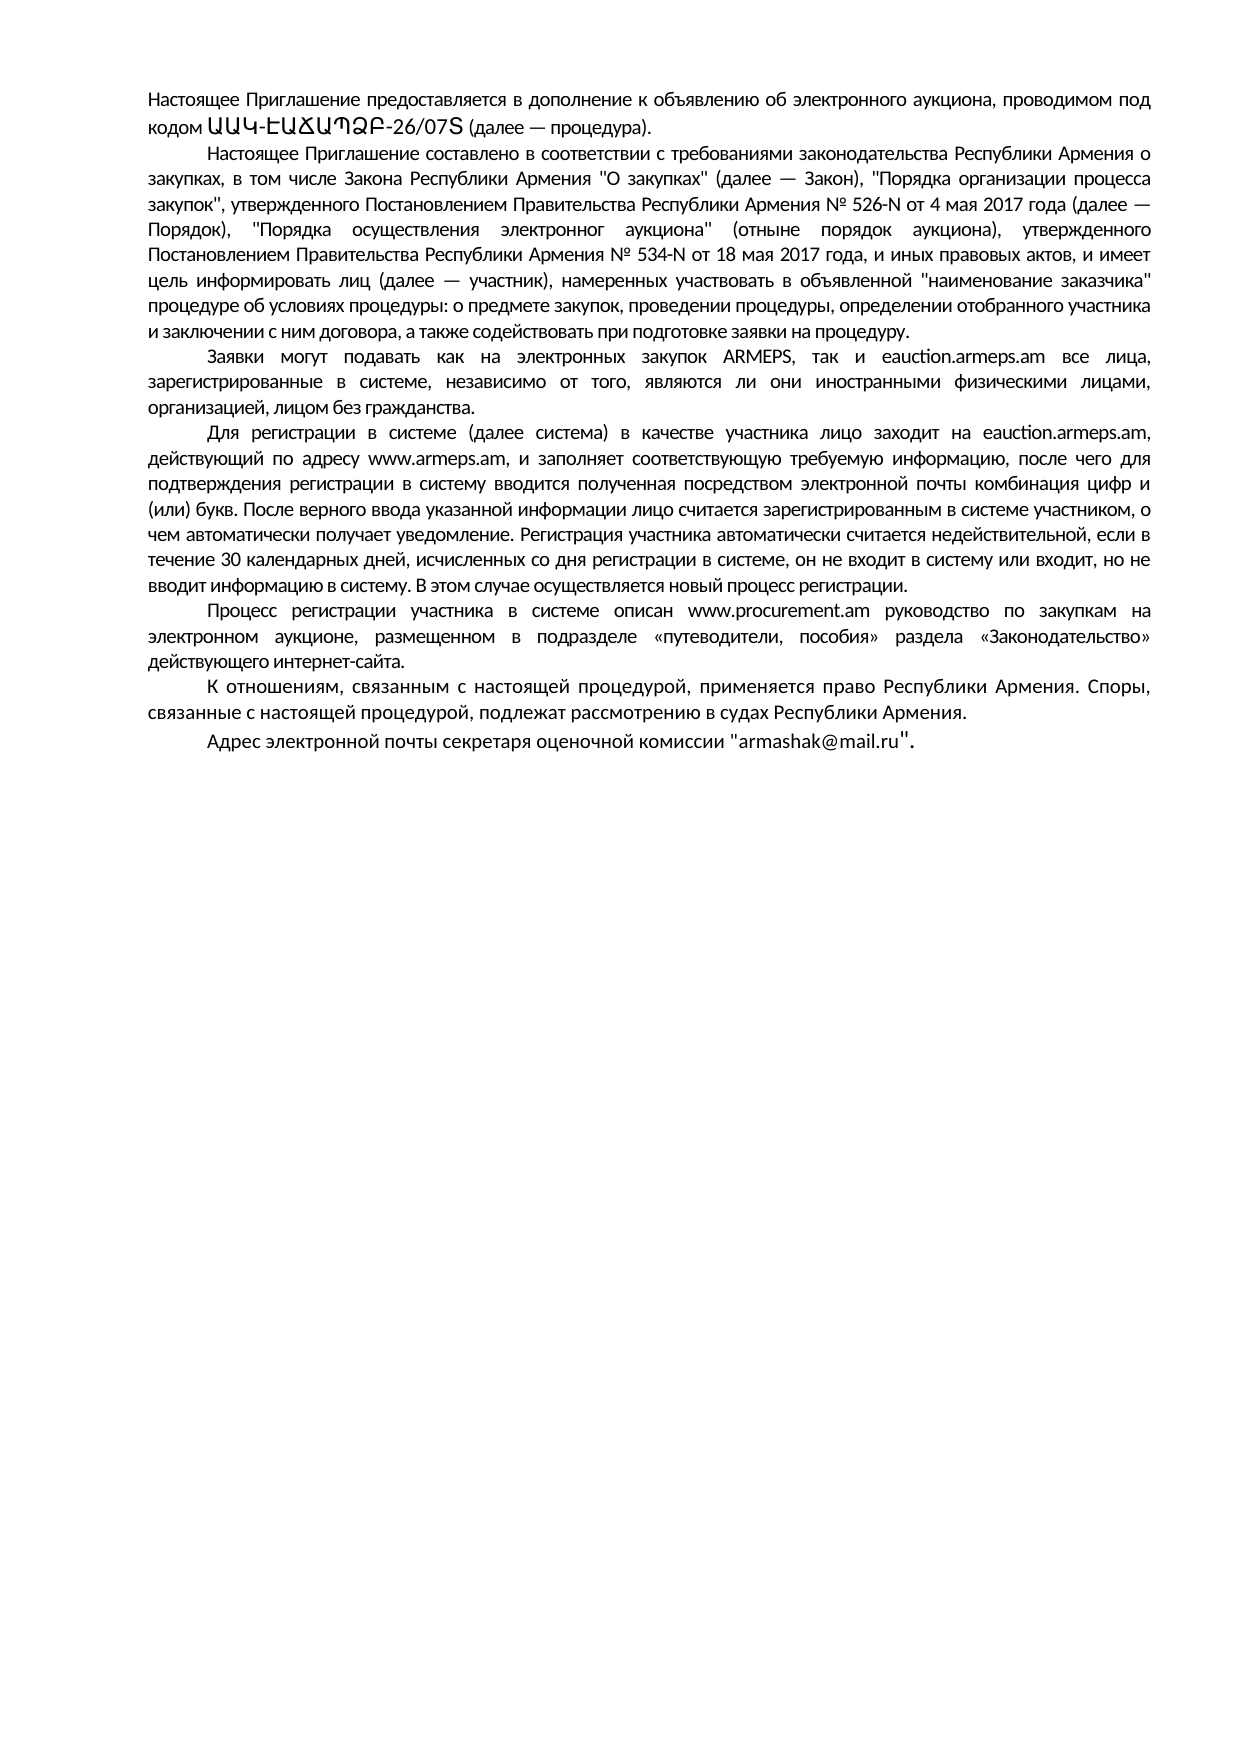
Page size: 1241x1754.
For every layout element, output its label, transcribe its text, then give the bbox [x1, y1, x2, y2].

text К отношениям, связанным с настоящей процедурой, применяется право Республики Армения. Споры, связанные с настоящей процедурой, подлежат рассмотрению в судах Республики Армения. [148, 674, 1152, 724]
text Настоящее Приглашение предоставляется в дополнение к объявлению об электронного аукциона, проводимом под кодом ԱԱԿ-ԷԱՃԱՊՁԲ-26/07Տ (далее — процедура). [148, 86, 1152, 140]
text Настоящее Приглашение составлено в соответствии с требованиями законодательства Республики Армения о закупках, в том числе Закона Республики Армения "О закупках" (далее — Закон), "Порядка организации процесса закупок", утвержденного Постановлением Правительства Республики Армения № 526-N от 4 мая 2017 года (далее — Порядок), "Порядка осуществления электронног аукциона" (отныне порядок аукциона), утвержденного Постановлением Правительства Республики Армения № 534-N от 18 мая 2017 года, и иных правовых актов, и имеет цель информировать лиц (далее — участник), намеренных участвовать в объявленной "наименование заказчика" процедуре об условиях процедуры: о предмете закупок, проведении процедуры, определении отобранного участника и заключении с ним договора, а также содействовать при подготовке заявки на процедуру. [148, 140, 1152, 343]
text Для регистрации в системе (далее система) в качестве участника лицо заходит на eauction.armeps.am, действующий по адресу www.armeps.am, и заполняет соответствующую требуемую информацию, после чего для подтверждения регистрации в систему вводится полученная посредством электронной почты комбинация цифр и (или) букв. После верного ввода указанной информации лицо считается зарегистрированным в системе участником, о чем автоматически получает уведомление. Регистрация участника автоматически считается недействительной, если в течение 30 календарных дней, исчисленных со дня регистрации в системе, он не входит в систему или входит, но не вводит информацию в систему. В этом случае осуществляется новый процесс регистрации. [148, 419, 1152, 597]
text Заявки могут подавать как на электронных закупок ARMEPS, так и eauction.armeps.am все лица, зарегистрированные в системе, независимо от того, являются ли они иностранными физическими лицами, организацией, лицом без гражданства. [148, 343, 1152, 419]
text Процесс регистрации участника в системе описан www.procurement.am руководство по закупкам на электронном аукционе, размещенном в подразделе «путеводители, пособия» раздела «Законодательство» действующего интернет-сайта. [148, 597, 1152, 674]
text Адрес электронной почты секретаря оценочной комиссии "armashak@mail.ru". [148, 724, 1152, 755]
